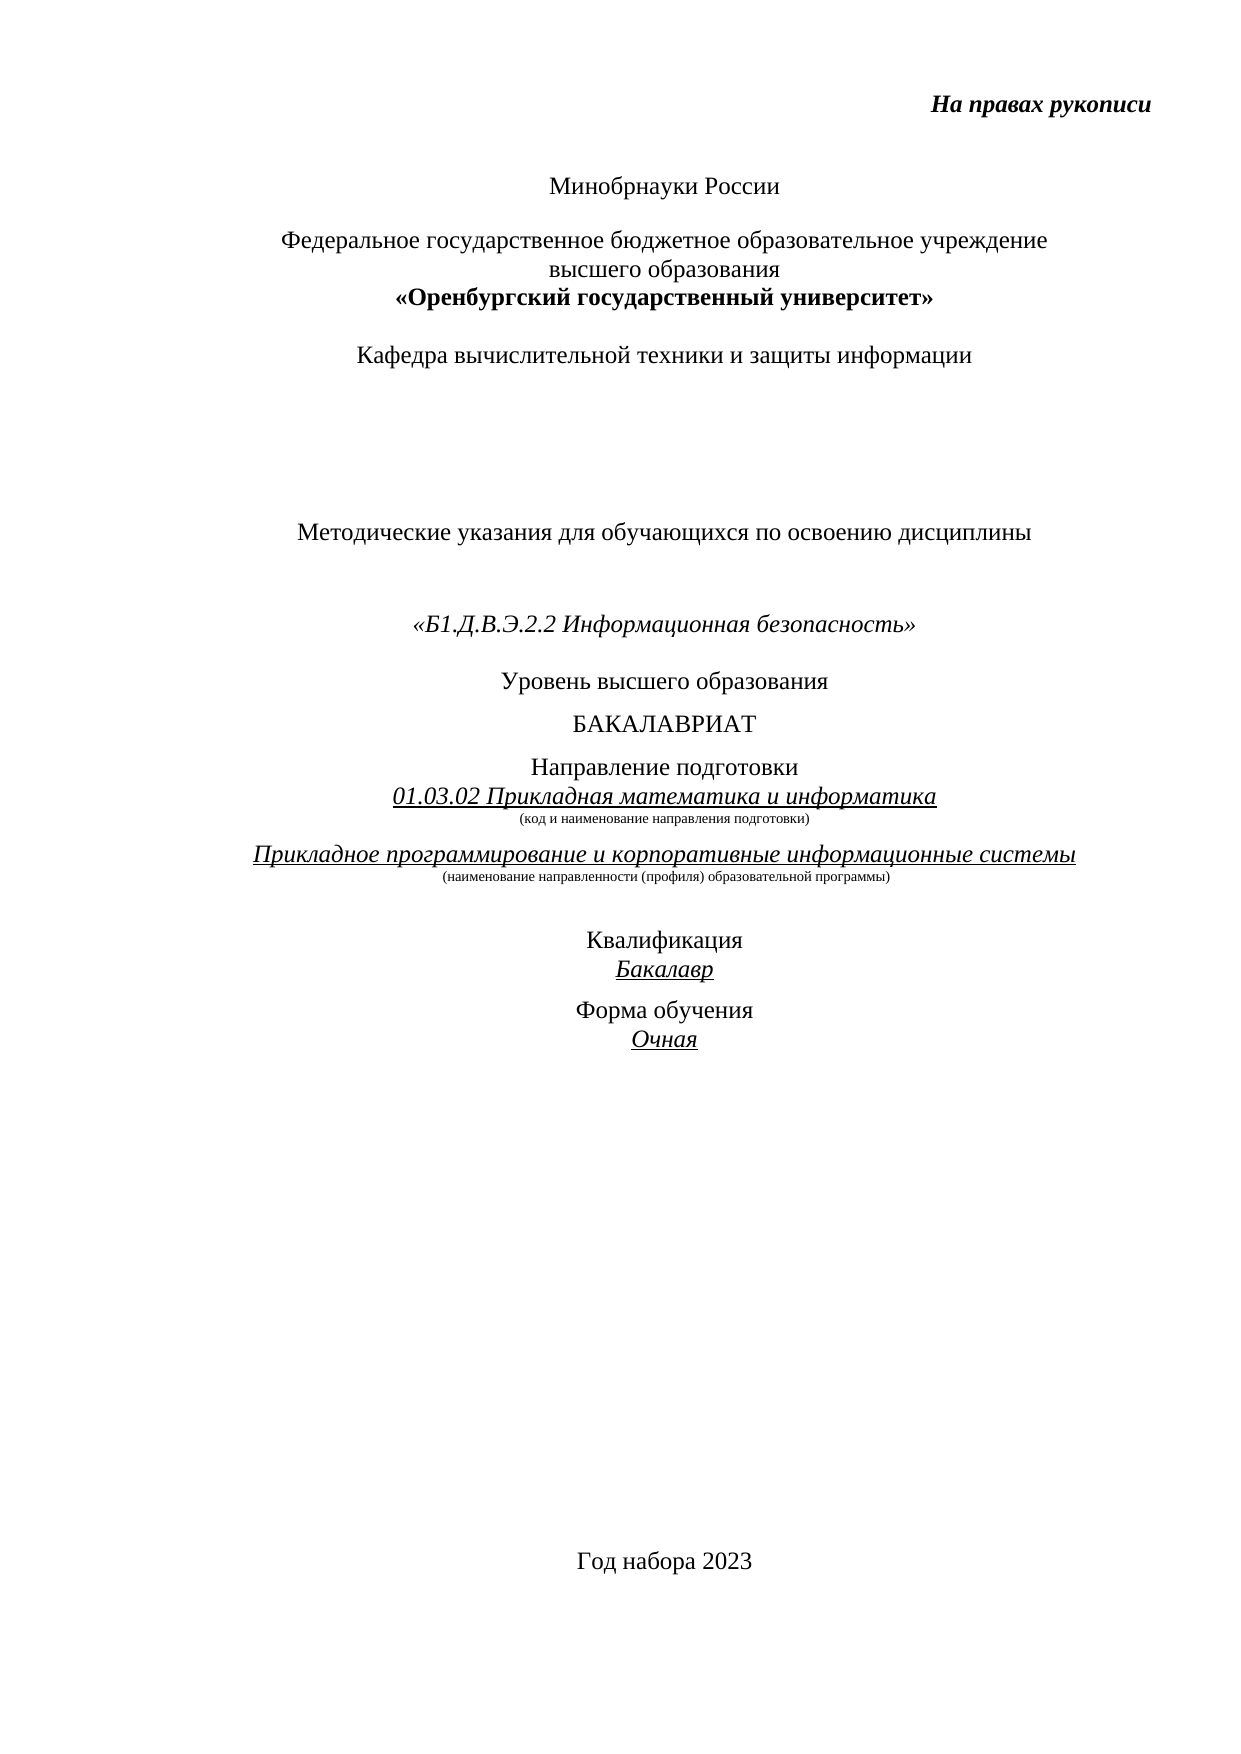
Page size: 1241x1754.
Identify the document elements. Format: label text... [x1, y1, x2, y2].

text Методические указания для обучающихся по освоению дисциплины [177, 517, 1152, 546]
text На правах рукописи [177, 89, 1152, 117]
text Год набора 2023 [177, 1546, 1152, 1575]
text «Оренбургский государственный университет» [177, 282, 1152, 311]
text 01.03.02 Прикладная математика и информатика [177, 781, 1152, 810]
text «Б1.Д.В.Э.2.2 Информационная безопасность» [177, 609, 1152, 637]
text Форма обучения [177, 995, 1152, 1024]
text Федеральное государственное бюджетное образовательное учреждение [177, 225, 1152, 254]
text высшего образования [177, 254, 1152, 282]
text Бакалавр [177, 954, 1152, 982]
text (код и наименование направления подготовки) [177, 810, 1152, 839]
text Прикладное программирование и корпоративные информационные системы [177, 839, 1152, 867]
text Квалификация [177, 925, 1152, 954]
text БАКАЛАВРИАТ [177, 709, 1152, 738]
text Очная [177, 1024, 1152, 1052]
text Минобрнауки России [177, 171, 1152, 200]
text Кафедра вычислительной техники и защиты информации [177, 340, 1152, 369]
text Уровень высшего образования [177, 666, 1152, 695]
text (наименование направленности (профиля) образовательной программы) [177, 867, 1152, 896]
text Направление подготовки [177, 752, 1152, 781]
